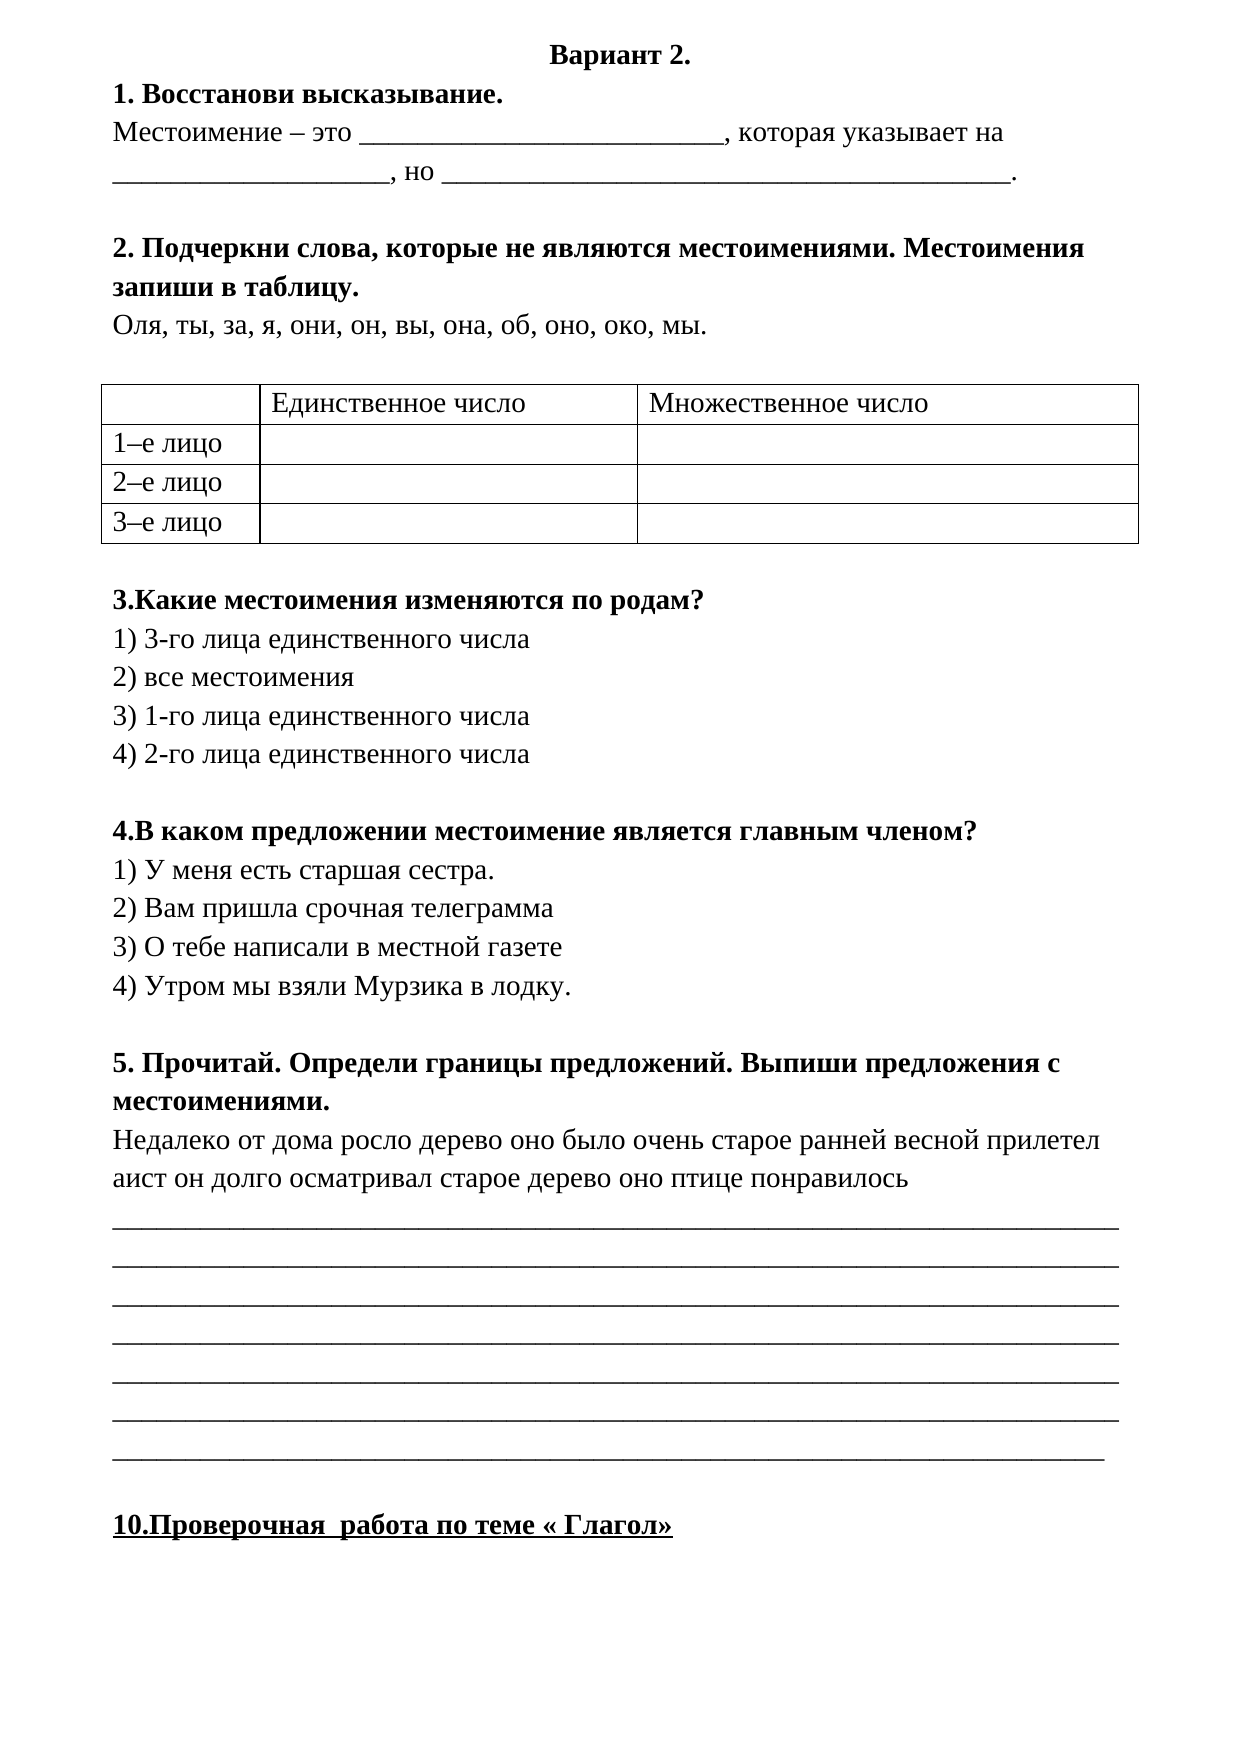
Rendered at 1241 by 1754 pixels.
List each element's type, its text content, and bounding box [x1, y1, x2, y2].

table_header Множественное число [638, 385, 1138, 424]
text 4) 2-го лица единственного числа [112, 736, 1128, 770]
text 10.Проверочная работа по теме « Глагол» [112, 1507, 1128, 1541]
text 1. Восстанови высказывание. [112, 76, 1128, 109]
table_cell [261, 504, 637, 543]
text 2. Подчеркни слова, которые не являются местоимениями. Местоимения запиши в таблицу. [112, 230, 1128, 302]
table_cell 2–е лицо [102, 465, 259, 503]
text Оля, ты, за, я, они, он, вы, она, об, оно, око, мы. [112, 307, 1128, 341]
table_header Единственное число [261, 385, 637, 424]
text 2) Вам пришла срочная телеграмма [112, 891, 1128, 924]
text Вариант 2. [112, 37, 1128, 71]
table_cell 3–е лицо [102, 504, 259, 543]
table_cell [638, 465, 1138, 503]
text 2) все местоимения [112, 659, 1128, 693]
text 3.Какие местоимения изменяются по родам? [112, 582, 1128, 616]
text 1) 3-го лица единственного числа [112, 621, 1128, 654]
text 1) У меня есть старшая сестра. [112, 852, 1128, 886]
text 4.В каком предложении местоимение является главным членом? [112, 813, 1128, 847]
text 3) О тебе написали в местной газете [112, 929, 1128, 963]
text 4) Утром мы взяли Мурзика в лодку. [112, 968, 1128, 1001]
table_cell [638, 504, 1138, 543]
table_cell [261, 425, 637, 463]
text Местоимение – это _________________________, которая указывает на ___________________, но _______________________________________. [112, 114, 1128, 187]
table_cell 1–е лицо [102, 425, 259, 463]
text __________________________________________________________________________________________________________________________________________________________________________________________________________________________________________________________________________________________________________________________________________________________________________________________________________________________________________________________________________________________________ [112, 1199, 1128, 1464]
text 5. Прочитай. Определи границы предложений. Выпиши предложения с местоимениями. [112, 1045, 1128, 1117]
table_cell [261, 465, 637, 503]
table_cell [638, 425, 1138, 463]
text Недалеко от дома росло дерево оно было очень старое ранней весной прилетел аист он долго осматривал старое дерево оно птице понравилось [112, 1122, 1128, 1194]
table_header [102, 385, 259, 424]
text 3) 1-го лица единственного числа [112, 698, 1128, 731]
